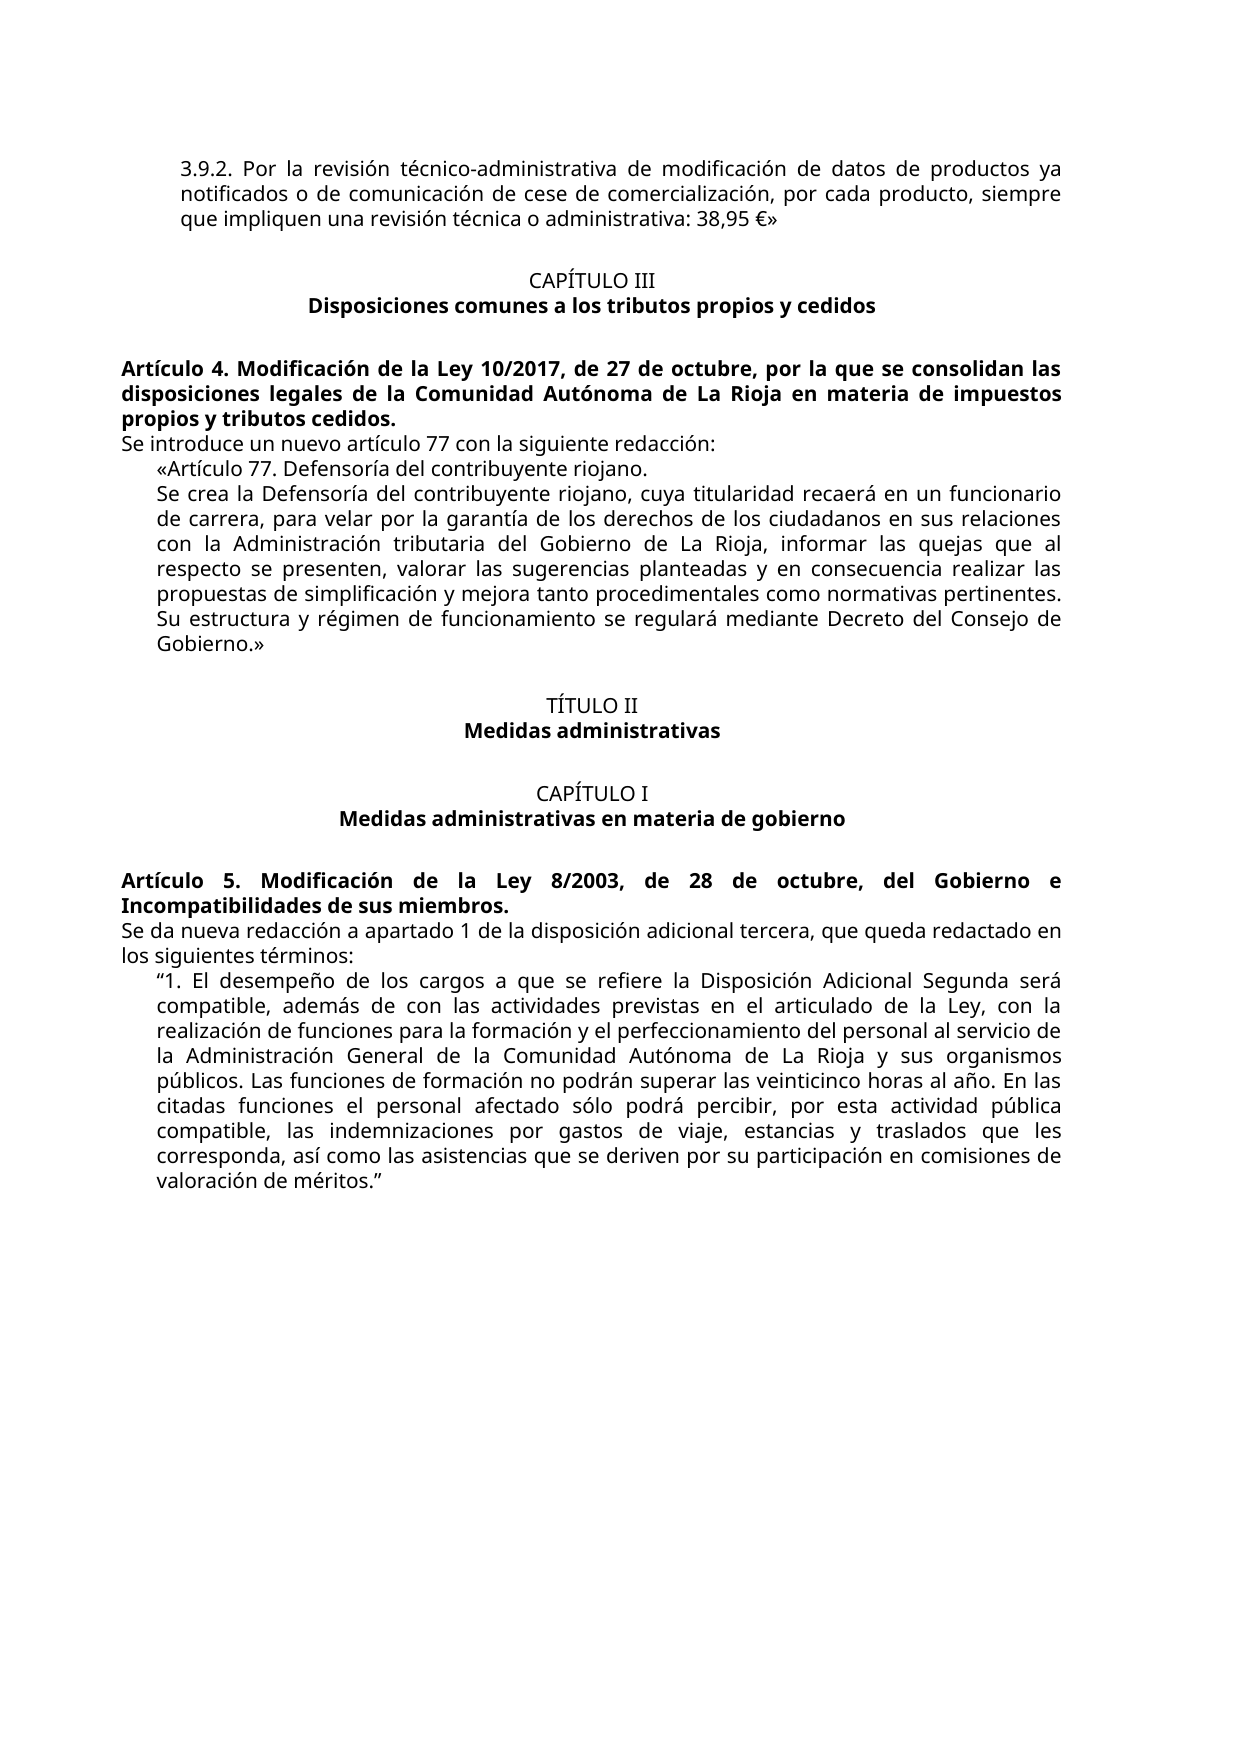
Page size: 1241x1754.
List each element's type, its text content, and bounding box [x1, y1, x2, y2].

subtitle Disposiciones comunes a los tributos propios y cedidos [121, 293, 1063, 318]
subtitle CAPÍTULO I [121, 781, 1063, 806]
subtitle CAPÍTULO III [121, 268, 1063, 293]
text Se da nueva redacción a apartado 1 de la disposición adicional tercera, que queda redactado en los siguientes términos: [121, 918, 1063, 968]
subtitle Medidas administrativas [121, 718, 1063, 743]
subtitle Artículo 5. Modificación de la Ley 8/2003, de 28 de octubre, del Gobierno e Incompatibilidades de sus miembros. [121, 868, 1063, 918]
text Se crea la Defensoría del contribuyente riojano, cuya titularidad recaerá en un funcionario de carrera, para velar por la garantía de los derechos de los ciudadanos en sus relaciones con la Administración tributaria del Gobierno de La Rioja, informar las quejas que al respecto se presenten, valorar las sugerencias planteadas y en consecuencia realizar las propuestas de simplificación y mejora tanto procedimentales como normativas pertinentes. Su estructura y régimen de funcionamiento se regulará mediante Decreto del Consejo de Gobierno.» [156, 481, 1063, 656]
subtitle Artículo 4. Modificación de la Ley 10/2017, de 27 de octubre, por la que se consolidan las disposiciones legales de la Comunidad Autónoma de La Rioja en materia de impuestos propios y tributos cedidos. [121, 356, 1063, 431]
list 3.9.2. Por la revisión técnico-administrativa de modificación de datos de productos ya notificados o de comunicación de cese de comercialización, por cada producto, siempre que impliquen una revisión técnica o administrativa: 38,95 €» [180, 156, 1063, 231]
subtitle Medidas administrativas en materia de gobierno [121, 806, 1063, 831]
text «Artículo 77. Defensoría del contribuyente riojano. [156, 456, 1063, 481]
text Se introduce un nuevo artículo 77 con la siguiente redacción: [121, 431, 1063, 456]
subtitle TÍTULO II [121, 693, 1063, 718]
text “1. El desempeño de los cargos a que se refiere la Disposición Adicional Segunda será compatible, además de con las actividades previstas en el articulado de la Ley, con la realización de funciones para la formación y el perfeccionamiento del personal al servicio de la Administración General de la Comunidad Autónoma de La Rioja y sus organismos públicos. Las funciones de formación no podrán superar las veinticinco horas al año. En las citadas funciones el personal afectado sólo podrá percibir, por esta actividad pública compatible, las indemnizaciones por gastos de viaje, estancias y traslados que les corresponda, así como las asistencias que se deriven por su participación en comisiones de valoración de méritos.” [156, 968, 1063, 1193]
